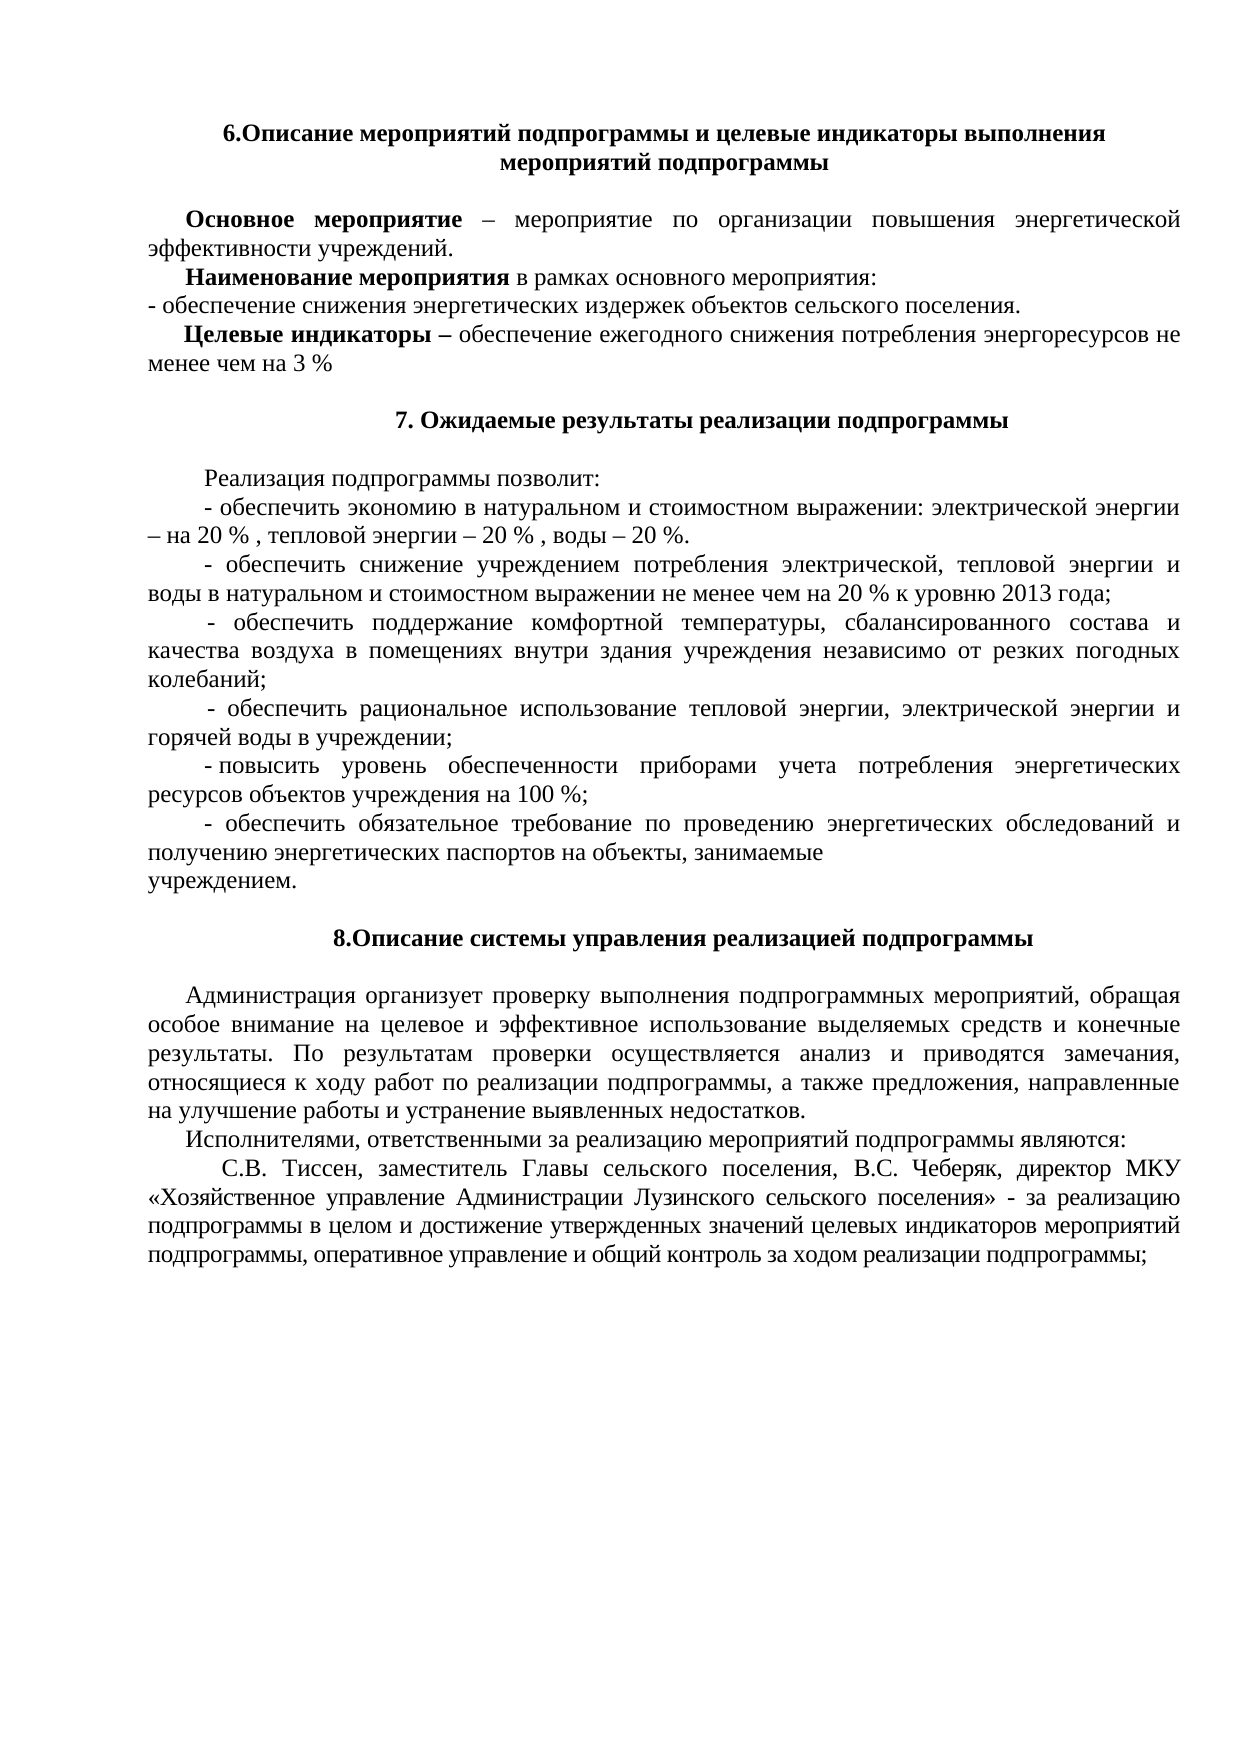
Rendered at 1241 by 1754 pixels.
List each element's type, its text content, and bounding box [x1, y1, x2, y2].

text Целевые индикаторы – обеспечение ежегодного снижения потребления энергоресурсов не менее чем на 3 % [148, 319, 1181, 377]
text Реализация подпрограммы позволит: [148, 463, 1181, 492]
text - обеспечить экономию в натуральном и стоимостном выражении: электрической энергии – на 20 % , тепловой энергии – 20 % , воды – 20 %. [148, 492, 1181, 549]
text - обеспечить рациональное использование тепловой энергии, электрической энергии и горячей воды в учреждении; [148, 693, 1181, 751]
text - повысить уровень обеспеченности приборами учета потребления энергетических ресурсов объектов учреждения на 100 %; [148, 751, 1181, 808]
text С.В. Тиссен, заместитель Главы сельского поселения, В.С. Чеберяк, директор МКУ «Хозяйственное управление Администрации Лузинского сельского поселения» - за реализацию подпрограммы в целом и достижение утвержденных значений целевых индикаторов мероприятий подпрограммы, оперативное управление и общий контроль за ходом реализации подпрограммы; [148, 1153, 1181, 1268]
text - обеспечить снижение учреждением потребления электрической, тепловой энергии и воды в натуральном и стоимостном выражении не менее чем на 20 % к уровню 2013 года; [148, 549, 1181, 607]
text учреждением. [148, 866, 1181, 894]
text 6.Описание мероприятий подпрограммы и целевые индикаторы выполнения мероприятий подпрограммы [148, 118, 1181, 176]
text - обеспечение снижения энергетических издержек объектов сельского поселения. [148, 291, 1181, 319]
text 7. Ожидаемые результаты реализации подпрограммы [148, 406, 1181, 434]
text Наименование мероприятия в рамках основного мероприятия: [148, 262, 1181, 291]
text Администрация организует проверку выполнения подпрограммных мероприятий, обращая особое внимание на целевое и эффективное использование выделяемых средств и конечные результаты. По результатам проверки осуществляется анализ и приводятся замечания, относящиеся к ходу работ по реализации подпрограммы, а также предложения, направленные на улучшение работы и устранение выявленных недостатков. [148, 981, 1181, 1124]
text 8.Описание системы управления реализацией подпрограммы [185, 923, 1181, 952]
text Исполнителями, ответственными за реализацию мероприятий подпрограммы являются: [148, 1124, 1181, 1153]
text - обеспечить поддержание комфортной температуры, сбалансированного состава и качества воздуха в помещениях внутри здания учреждения независимо от резких погодных колебаний; [148, 607, 1181, 693]
text - обеспечить обязательное требование по проведению энергетических обследований и получению энергетических паспортов на объекты, занимаемые [148, 808, 1181, 866]
text Основное мероприятие – мероприятие по организации повышения энергетической эффективности учреждений. [148, 204, 1181, 262]
